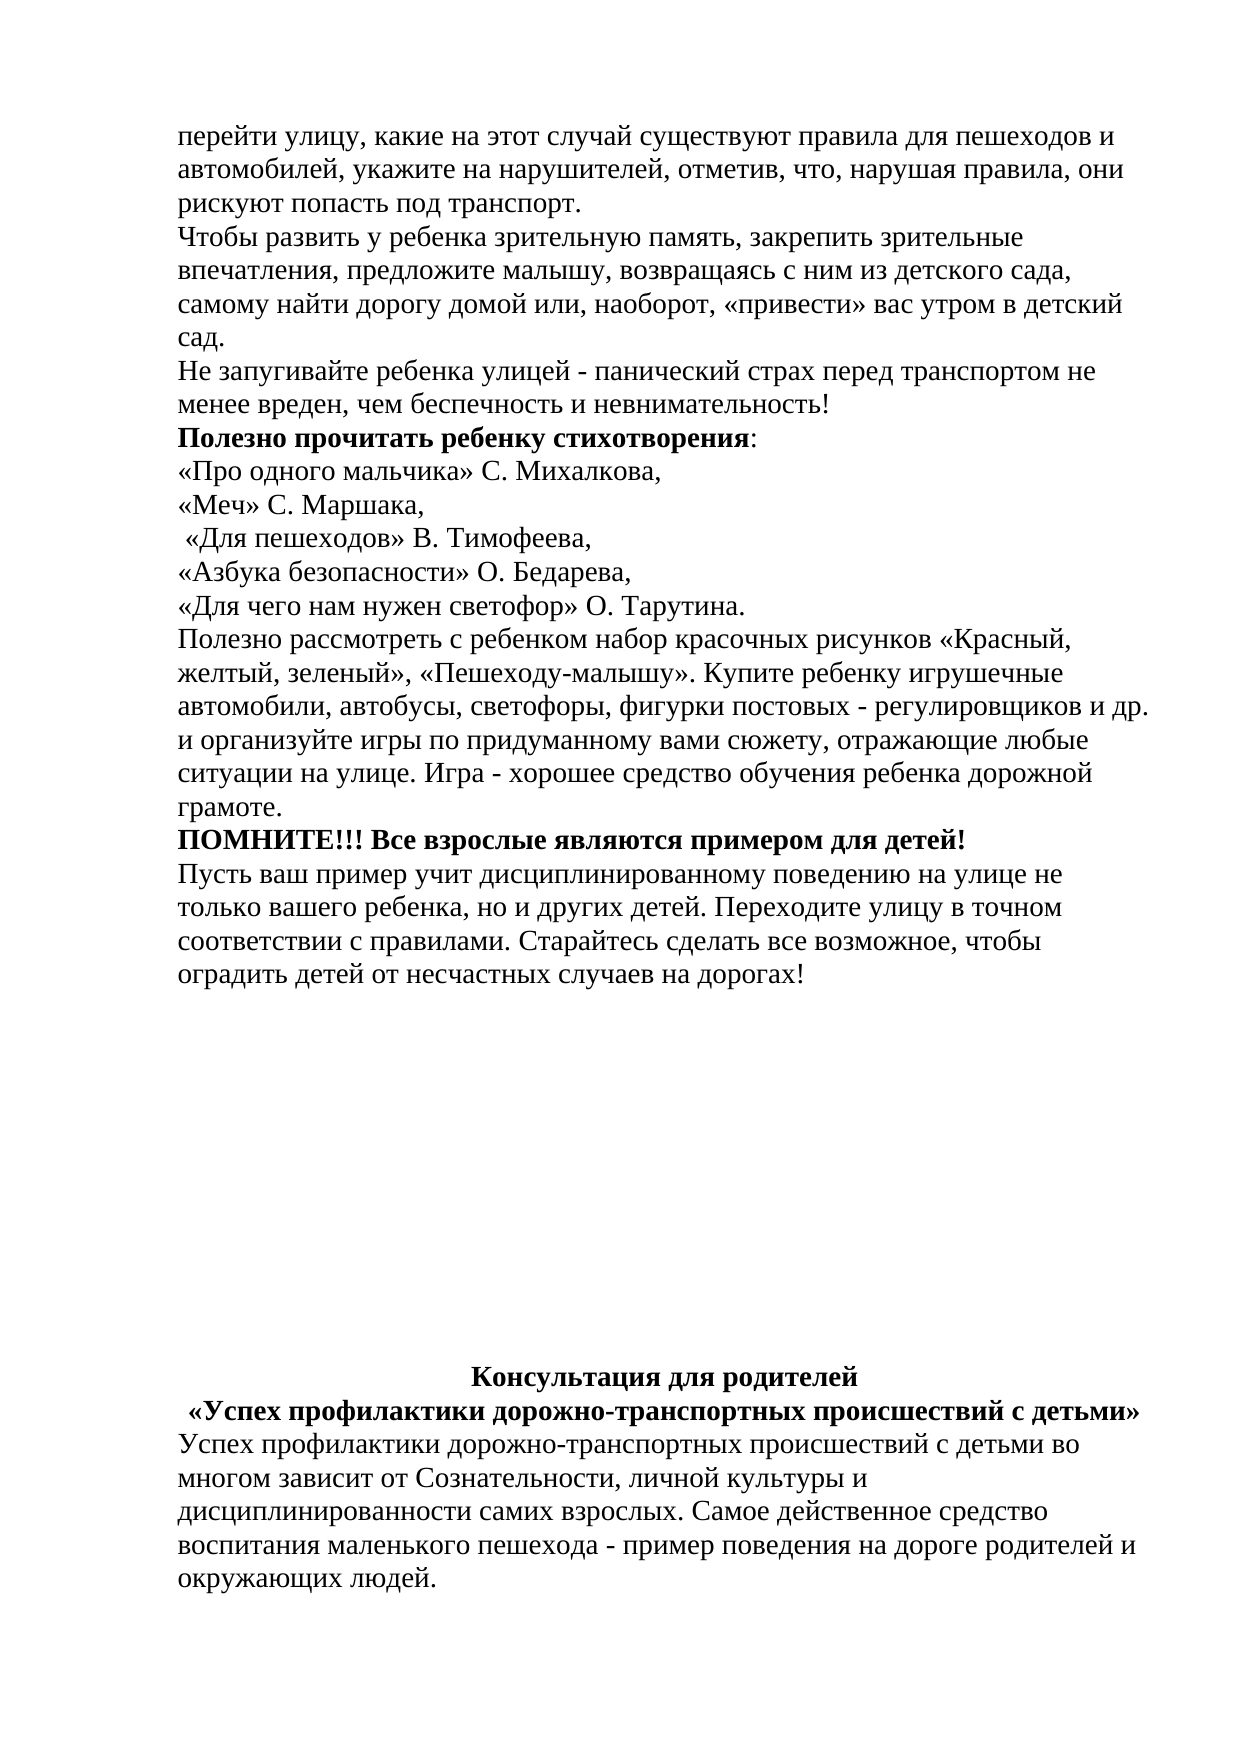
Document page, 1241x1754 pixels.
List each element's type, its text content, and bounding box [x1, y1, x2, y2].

text Пусть ваш пример учит дисциплинированному поведению на улице не только вашего ребенка, но и других детей. Переходите улицу в точном соответствии с правилами. Старайтесь сделать все возможное, чтобы оградить детей от несчастных случаев на дорогах! [177, 856, 1152, 990]
text «Для чего нам нужен светофор» О. Тарутина. [177, 588, 1152, 621]
text Консультация для родителей [177, 1359, 1152, 1393]
text Успех профилактики дорожно-транспортных происшествий с детьми во многом зависит от Сознательности, личной культуры и дисциплинированности самих взрослых. Самое действенное средство воспитания маленького пешехода - пример поведения на дороге родителей и окружающих людей. [177, 1426, 1152, 1594]
text Полезно рассмотреть с ребенком набор красочных рисунков «Красный, желтый, зеленый», «Пешеходу-малышу». Купите ребенку игрушечные автомобили, автобусы, светофоры, фигурки постовых - регулировщиков и др. и организуйте игры по придуманному вами сюжету, отражающие любые ситуации на улице. Игра - хорошее средство обучения ребенка дорожной грамоте. [177, 621, 1152, 822]
text Полезно прочитать ребенку стихотворения: [177, 420, 1152, 453]
text «Успех профилактики дорожно-транспортных происшествий с детьми» [177, 1393, 1152, 1426]
text «Азбука безопасности» О. Бедарева, [177, 554, 1152, 588]
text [177, 118, 1152, 219]
text ПОМНИТЕ!!! Все взрослые являются примером для детей! [177, 822, 1152, 856]
text «Про одного мальчика» С. Михалкова, [177, 453, 1152, 487]
text Не запугивайте ребенка улицей - панический страх перед транспортом не менее вреден, чем беспечность и невнимательность! [177, 353, 1152, 420]
text «Меч» С. Маршака, [177, 487, 1152, 521]
text Чтобы развить у ребенка зрительную память, закрепить зрительные впечатления, предложите малышу, возвращаясь с ним из детского сада, самому найти дорогу домой или, наоборот, «привести» вас утром в детский сад. [177, 219, 1152, 353]
text «Для пешеходов» В. Тимофеева, [177, 521, 1152, 554]
